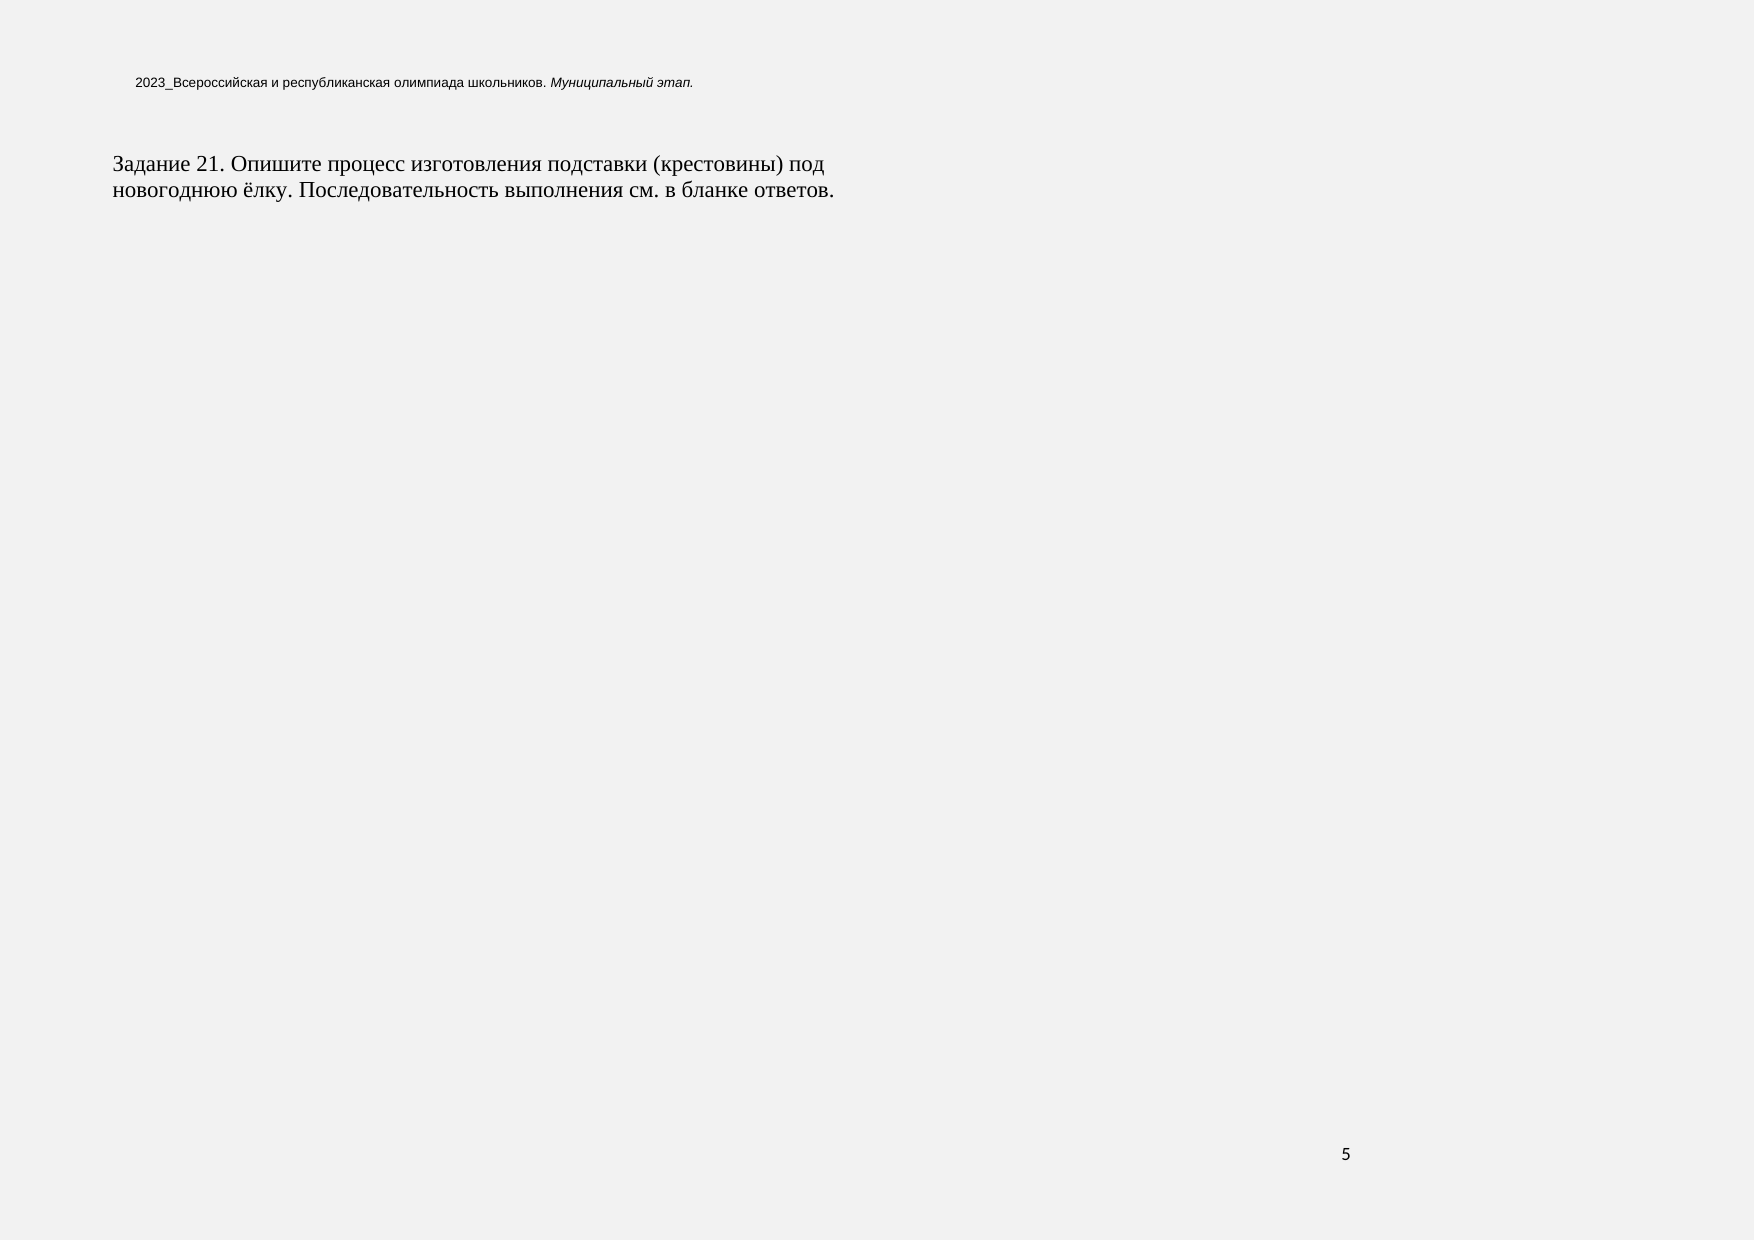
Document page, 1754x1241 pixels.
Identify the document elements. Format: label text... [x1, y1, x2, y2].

text Задание 21. Опишите процесс изготовления подставки (крестовины) под новогоднюю ёлку. Последовательность выполнения см. в бланке ответов. [112, 150, 855, 203]
